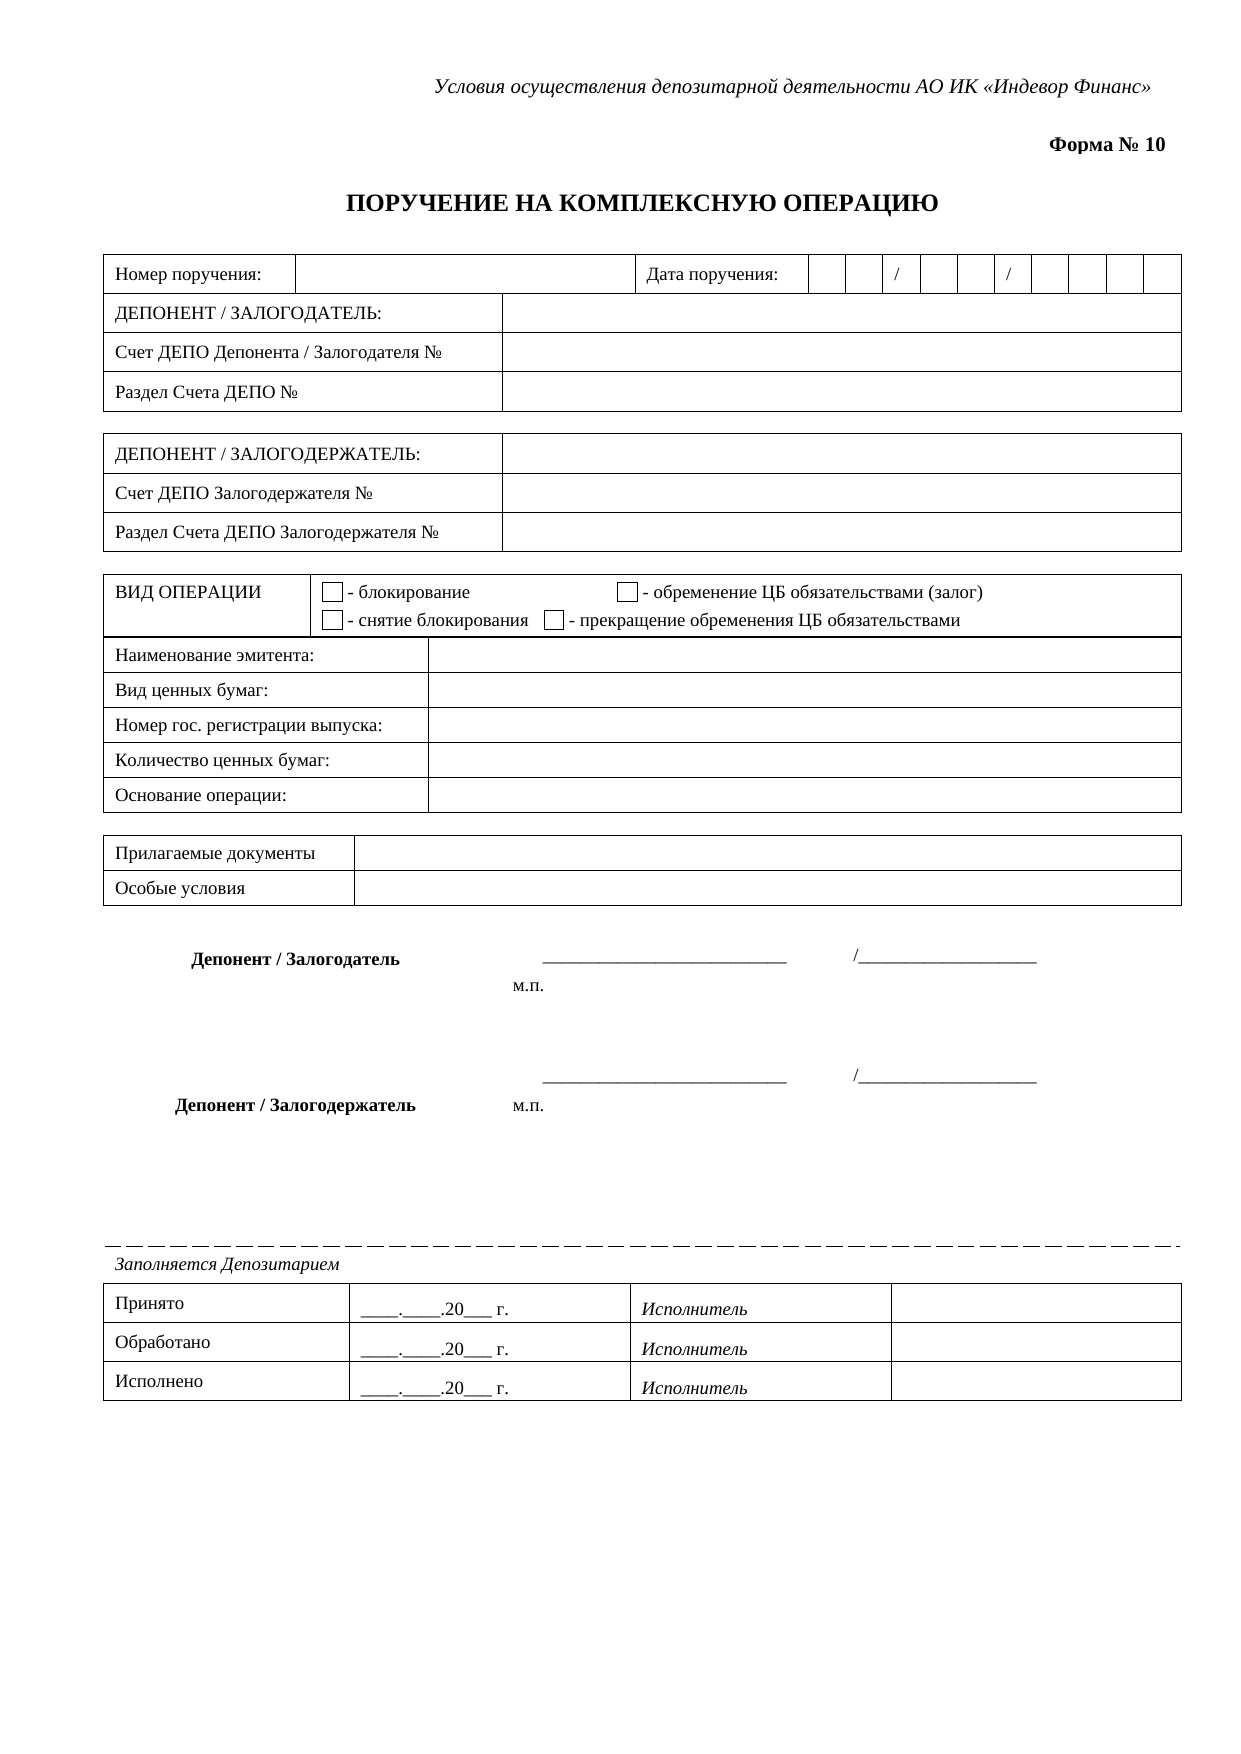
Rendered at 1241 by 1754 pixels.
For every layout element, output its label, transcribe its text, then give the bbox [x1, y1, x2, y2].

table_cell /___________________ /___________________ [842, 906, 1181, 1246]
table_cell __________________________ м.п. __________________________ м.п. [488, 906, 842, 1246]
table_header [355, 836, 1181, 870]
table_header [296, 255, 635, 293]
table_cell Раздел Счета ДЕПО Залогодержателя № [104, 513, 502, 551]
table_cell Наименование эмитента: [104, 638, 428, 672]
table_cell Исполнитель [631, 1323, 891, 1361]
table_cell [503, 372, 1181, 411]
table_header Дата поручения: [636, 255, 808, 293]
table_header / [995, 255, 1031, 293]
table_cell Раздел Счета ДЕПО № [104, 372, 502, 411]
subtitle ПОРУЧЕНИЕ НА КОМПЛЕКСНУЮ ОПЕРАЦИЮ [133, 188, 1152, 217]
table_cell [892, 1323, 1181, 1361]
table_cell [503, 333, 1181, 371]
table_header [503, 434, 1181, 472]
table_cell [429, 708, 1181, 742]
table_header [958, 255, 994, 293]
table_cell Обработано [104, 1323, 349, 1361]
table_cell [892, 1284, 1181, 1322]
table_cell ____.____.20___ г. [350, 1323, 630, 1361]
table_cell Исполнено [104, 1362, 349, 1400]
table_header [846, 255, 882, 293]
table_cell [892, 1362, 1181, 1400]
table_header [1069, 255, 1106, 293]
table_cell Депонент / Залогодатель Депонент / Залогодержатель [104, 906, 487, 1246]
table_cell [503, 513, 1181, 551]
table_header [921, 255, 957, 293]
table_cell Исполнитель [631, 1284, 891, 1322]
table_cell Номер гос. регистрации выпуска: [104, 708, 428, 742]
table_cell Заполняется Депозитарием [104, 1246, 1181, 1282]
table_cell Вид ценных бумаг: [104, 673, 428, 707]
table_cell ____.____.20___ г. [350, 1362, 630, 1400]
table_header Прилагаемые документы [104, 836, 354, 870]
table_cell [429, 638, 1181, 672]
table_cell [503, 294, 1181, 332]
table_cell Исполнитель [631, 1362, 891, 1400]
table_cell Основание операции: [104, 778, 428, 812]
table_cell [503, 474, 1181, 512]
table_header [1032, 255, 1068, 293]
table_header ДЕПОНЕНТ / ЗАЛОГОДЕРЖАТЕЛЬ: [104, 434, 502, 472]
table_cell Принято [104, 1284, 349, 1322]
table_cell ____.____.20___ г. [350, 1284, 630, 1322]
table_cell [355, 871, 1181, 905]
table_cell [429, 778, 1181, 812]
table_cell Количество ценных бумаг: [104, 743, 428, 777]
table_header / [883, 255, 920, 293]
table_cell ДЕПОНЕНТ / ЗАЛОГОДАТЕЛЬ: [104, 294, 502, 332]
table_cell Особые условия [104, 871, 354, 905]
table_header [1144, 255, 1181, 293]
table_cell Счет ДЕПО Депонента / Залогодателя № [104, 333, 502, 371]
table_header ВИД ОПЕРАЦИИ [104, 575, 310, 636]
table_cell [429, 743, 1181, 777]
table_header [809, 255, 845, 293]
table_cell [429, 673, 1181, 707]
table_header - блокирование - обременение ЦБ обязательствами (залог) - снятие блокирования - прекращение обременения ЦБ обязательствами [311, 575, 1181, 636]
table_header Номер поручения: [104, 255, 295, 293]
table_cell Счет ДЕПО Залогодержателя № [104, 474, 502, 512]
table_header [1107, 255, 1143, 293]
